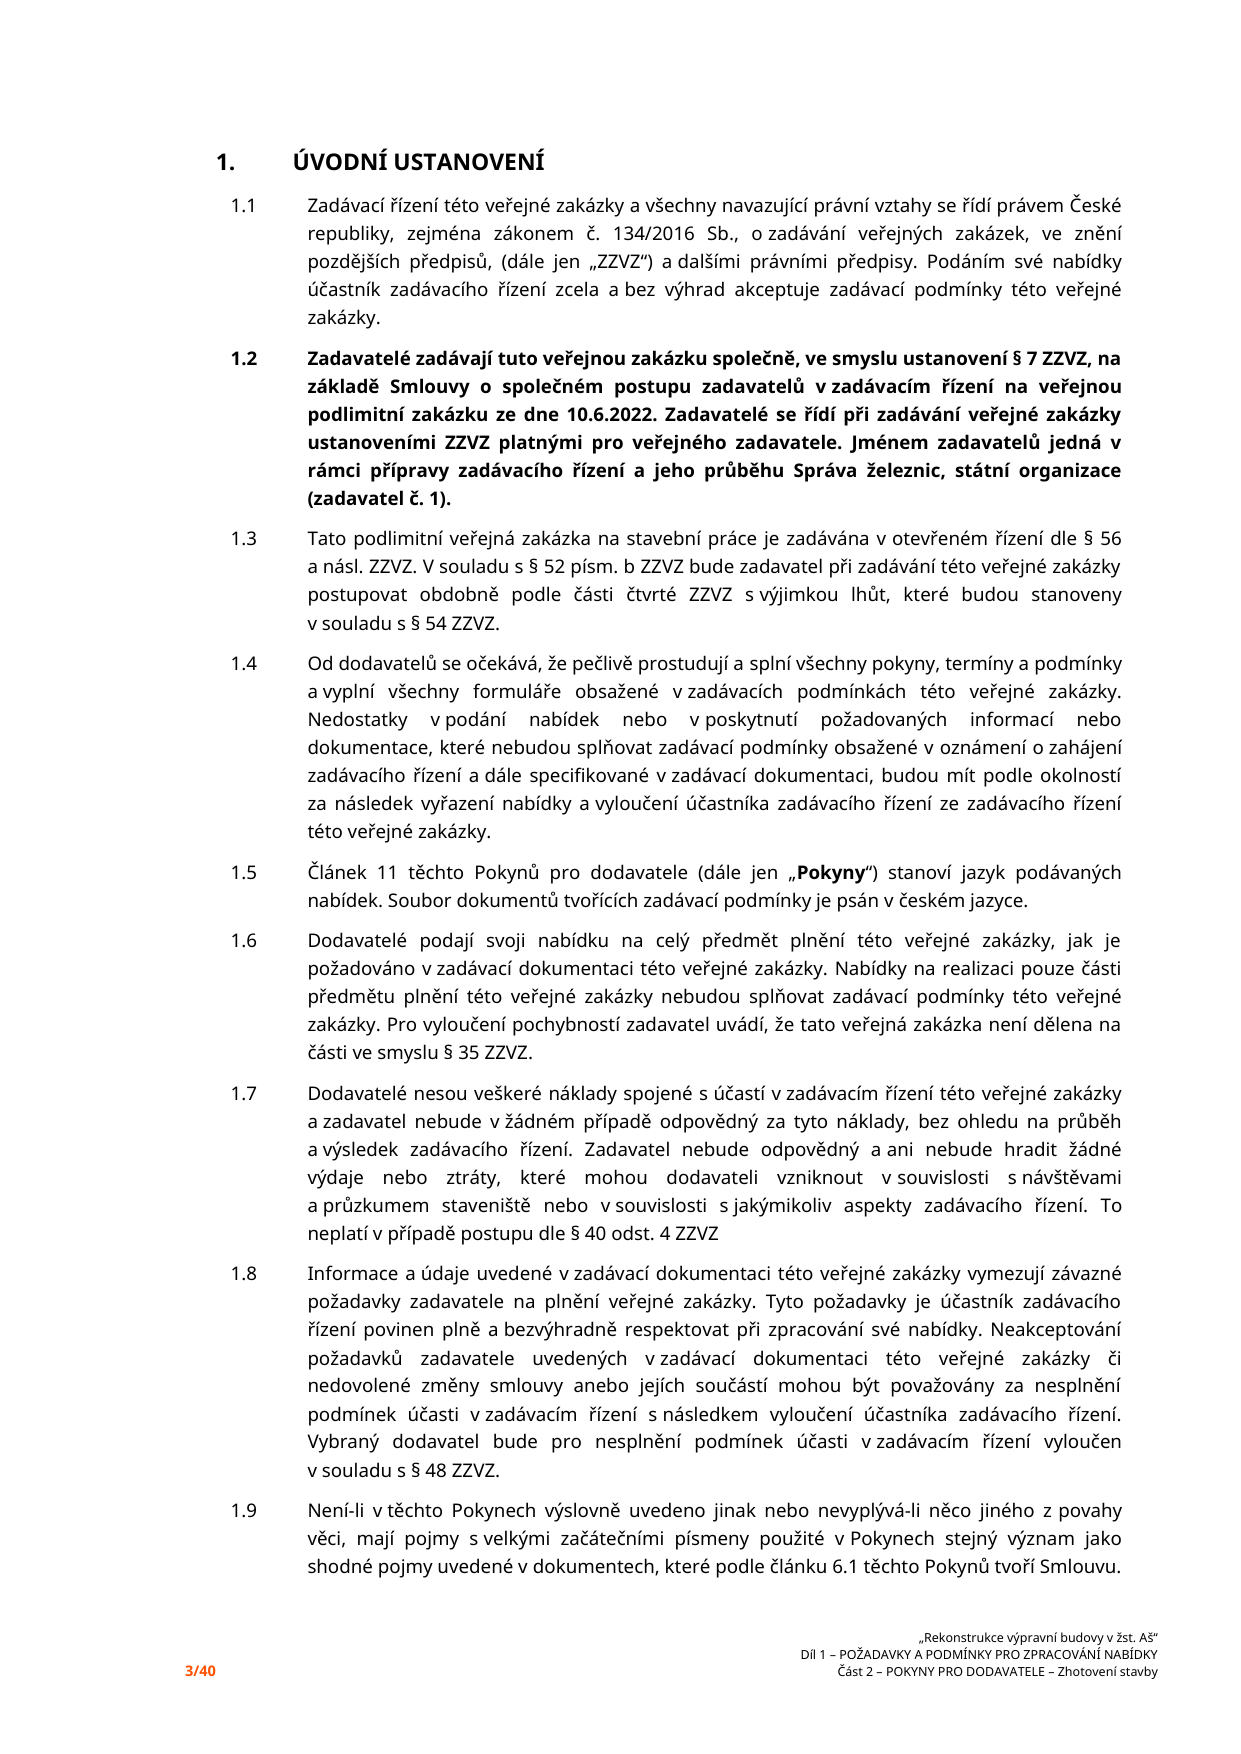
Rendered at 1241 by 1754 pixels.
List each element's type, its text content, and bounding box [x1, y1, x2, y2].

text Dodavatelé podají svoji nabídku na celý předmět plnění této veřejné zakázky, jak je požadováno v zadávací dokumentaci této veřejné zakázky. Nabídky na realizaci pouze části předmětu plnění této veřejné zakázky nebudou splňovat zadávací podmínky této veřejné zakázky. Pro vyloučení pochybností zadavatel uvádí, že tato veřejná zakázka není dělena na části ve smyslu § 35 ZZVZ. [230, 927, 1122, 1065]
text Zadávací řízení této veřejné zakázky a všechny navazující právní vztahy se řídí právem České republiky, zejména zákonem č. 134/2016 Sb., o zadávání veřejných zakázek, ve znění pozdějších předpisů, (dále jen „ZZVZ“) a dalšími právními předpisy. Podáním své nabídky účastník zadávacího řízení zcela a bez výhrad akceptuje zadávací podmínky této veřejné zakázky. [230, 192, 1122, 330]
text Od dodavatelů se očekává, že pečlivě prostudují a splní všechny pokyny, termíny a podmínky a vyplní všechny formuláře obsažené v zadávacích podmínkách této veřejné zakázky. Nedostatky v podání nabídek nebo v poskytnutí požadovaných informací nebo dokumentace, které nebudou splňovat zadávací podmínky obsažené v oznámení o zahájení zadávacího řízení a dále specifikované v zadávací dokumentaci, budou mít podle okolností za následek vyřazení nabídky a vyloučení účastníka zadávacího řízení ze zadávacího řízení této veřejné zakázky. [230, 650, 1122, 844]
text Zadavatelé zadávají tuto veřejnou zakázku společně, ve smyslu ustanovení § 7 ZZVZ, na základě Smlouvy o společném postupu zadavatelů v zadávacím řízení na veřejnou podlimitní zakázku ze dne 10.6.2022. Zadavatelé se řídí při zadávání veřejné zakázky ustanoveními ZZVZ platnými pro veřejného zadavatele. Jménem zadavatelů jedná v rámci přípravy zadávacího řízení a jeho průběhu Správa železnic, státní organizace (zadavatel č. 1). [230, 345, 1122, 511]
text Článek 11 těchto Pokynů pro dodavatele (dále jen „Pokyny“) stanoví jazyk podávaných nabídek. Soubor dokumentů tvořících zadávací podmínky je psán v českém jazyce. [230, 859, 1122, 912]
text Dodavatelé nesou veškeré náklady spojené s účastí v zadávacím řízení této veřejné zakázky a zadavatel nebude v žádném případě odpovědný za tyto náklady, bez ohledu na průběh a výsledek zadávacího řízení. Zadavatel nebude odpovědný a ani nebude hradit žádné výdaje nebo ztráty, které mohou dodavateli vzniknout v souvislosti s návštěvami a průzkumem staveniště nebo v souvislosti s jakýmikoliv aspekty zadávacího řízení. To neplatí v případě postupu dle § 40 odst. 4 ZZVZ [230, 1080, 1122, 1246]
text ÚVODNÍ USTANOVENÍ [216, 146, 1122, 177]
text Není-li v těchto Pokynech výslovně uvedeno jinak nebo nevyplývá-li něco jiného z povahy věci, mají pojmy s velkými začátečními písmeny použité v Pokynech stejný význam jako shodné pojmy uvedené v dokumentech, které podle článku 6.1 těchto Pokynů tvoří Smlouvu. [230, 1497, 1122, 1579]
text Informace a údaje uvedené v zadávací dokumentaci této veřejné zakázky vymezují závazné požadavky zadavatele na plnění veřejné zakázky. Tyto požadavky je účastník zadávacího řízení povinen plně a bezvýhradně respektovat při zpracování své nabídky. Neakceptování požadavků zadavatele uvedených v zadávací dokumentaci této veřejné zakázky či nedovolené změny smlouvy anebo jejích součástí mohou být považovány za nesplnění podmínek účasti v zadávacím řízení s následkem vyloučení účastníka zadávacího řízení. Vybraný dodavatel bude pro nesplnění podmínek účasti v zadávacím řízení vyloučen v souladu s § 48 ZZVZ. [230, 1261, 1122, 1482]
text Tato podlimitní veřejná zakázka na stavební práce je zadávána v otevřeném řízení dle § 56 a násl. ZZVZ. V souladu s § 52 písm. b ZZVZ bude zadavatel při zadávání této veřejné zakázky postupovat obdobně podle části čtvrté ZZVZ s výjimkou lhůt, které budou stanoveny v souladu s § 54 ZZVZ. [230, 526, 1122, 635]
